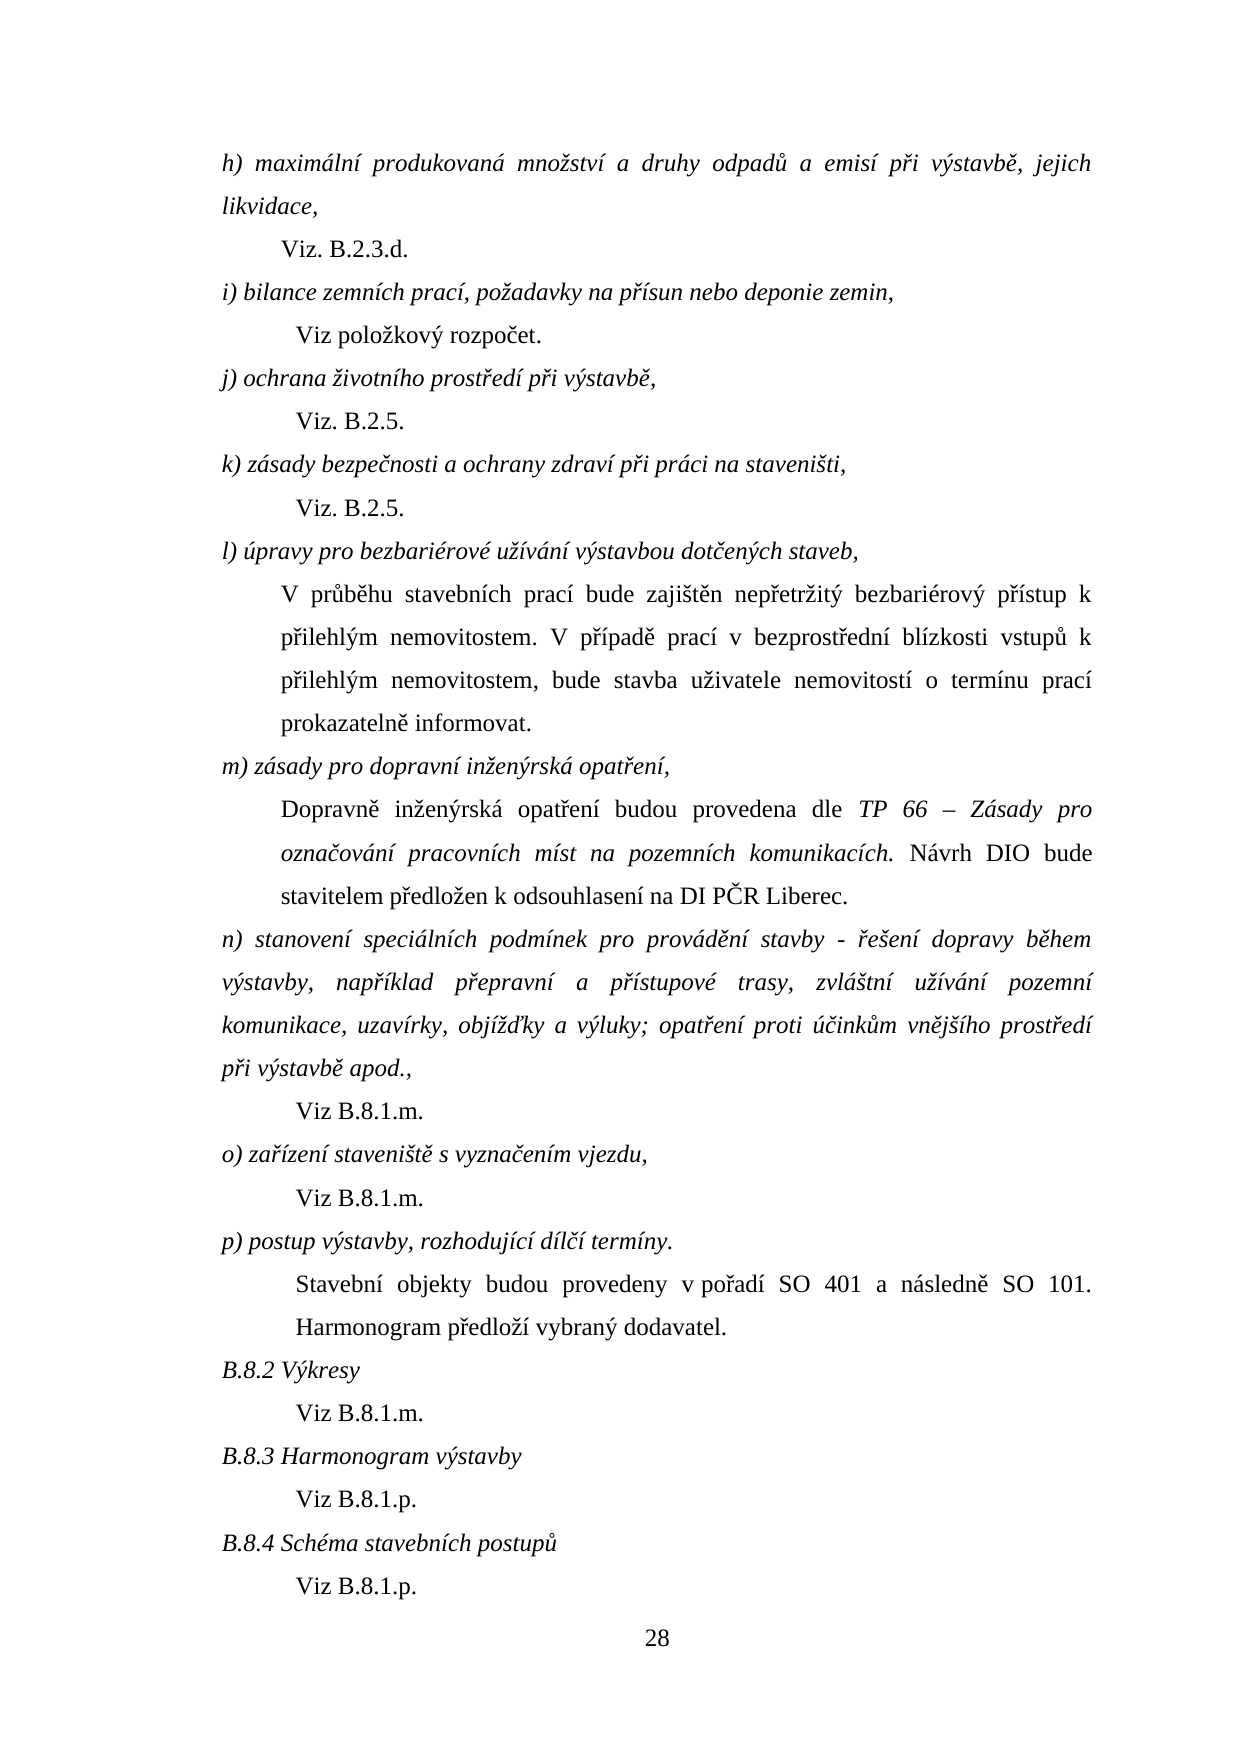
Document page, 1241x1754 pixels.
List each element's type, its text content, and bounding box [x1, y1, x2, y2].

text Viz B.8.1.m. [295, 1096, 1093, 1125]
text Viz B.8.1.m. [295, 1183, 1093, 1211]
text m) zásady pro dopravní inženýrská opatření, [222, 751, 1093, 780]
text V průběhu stavebních prací bude zajištěn nepřetržitý bezbariérový přístup k přilehlým nemovitostem. V případě prací v bezprostřední blízkosti vstupů k přilehlým nemovitostem, bude stavba uživatele nemovitostí o termínu prací prokazatelně informovat. [281, 579, 1093, 737]
text Viz. B.2.3.d. [281, 234, 1093, 263]
text Dopravně inženýrská opatření budou provedena dle TP 66 – Zásady pro označování pracovních míst na pozemních komunikacích. Návrh DIO bude stavitelem předložen k odsouhlasení na DI PČR Liberec. [281, 794, 1093, 909]
text k) zásady bezpečnosti a ochrany zdraví při práci na staveništi, [222, 449, 1093, 478]
text p) postup výstavby, rozhodující dílčí termíny. [222, 1226, 1093, 1254]
text B.8.4 Schéma stavebních postupů [222, 1528, 1093, 1556]
text Viz B.8.1.p. [295, 1571, 1093, 1599]
text o) zařízení staveniště s vyznačením vjezdu, [222, 1139, 1093, 1168]
text Viz položkový rozpočet. [222, 320, 1093, 349]
text j) ochrana životního prostředí při výstavbě, [222, 363, 1093, 392]
text l) úpravy pro bezbariérové užívání výstavbou dotčených staveb, [222, 536, 1093, 564]
text B.8.2 Výkresy [222, 1355, 1093, 1384]
text Viz. B.2.5. [281, 406, 1093, 435]
text Viz B.8.1.m. [295, 1398, 1093, 1427]
text Viz B.8.1.p. [295, 1484, 1093, 1513]
text Viz. B.2.5. [281, 493, 1093, 521]
text Stavební objekty budou provedeny v pořadí SO 401 a následně SO 101. Harmonogram předloží vybraný dodavatel. [295, 1269, 1093, 1341]
text B.8.3 Harmonogram výstavby [222, 1441, 1093, 1470]
text h) maximální produkovaná množství a druhy odpadů a emisí při výstavbě, jejich likvidace, [222, 148, 1093, 219]
text n) stanovení speciálních podmínek pro provádění stavby - řešení dopravy během výstavby, například přepravní a přístupové trasy, zvláštní užívání pozemní komunikace, uzavírky, objížďky a výluky; opatření proti účinkům vnějšího prostředí při výstavbě apod., [222, 924, 1093, 1082]
text i) bilance zemních prací, požadavky na přísun nebo deponie zemin, [222, 277, 1093, 306]
